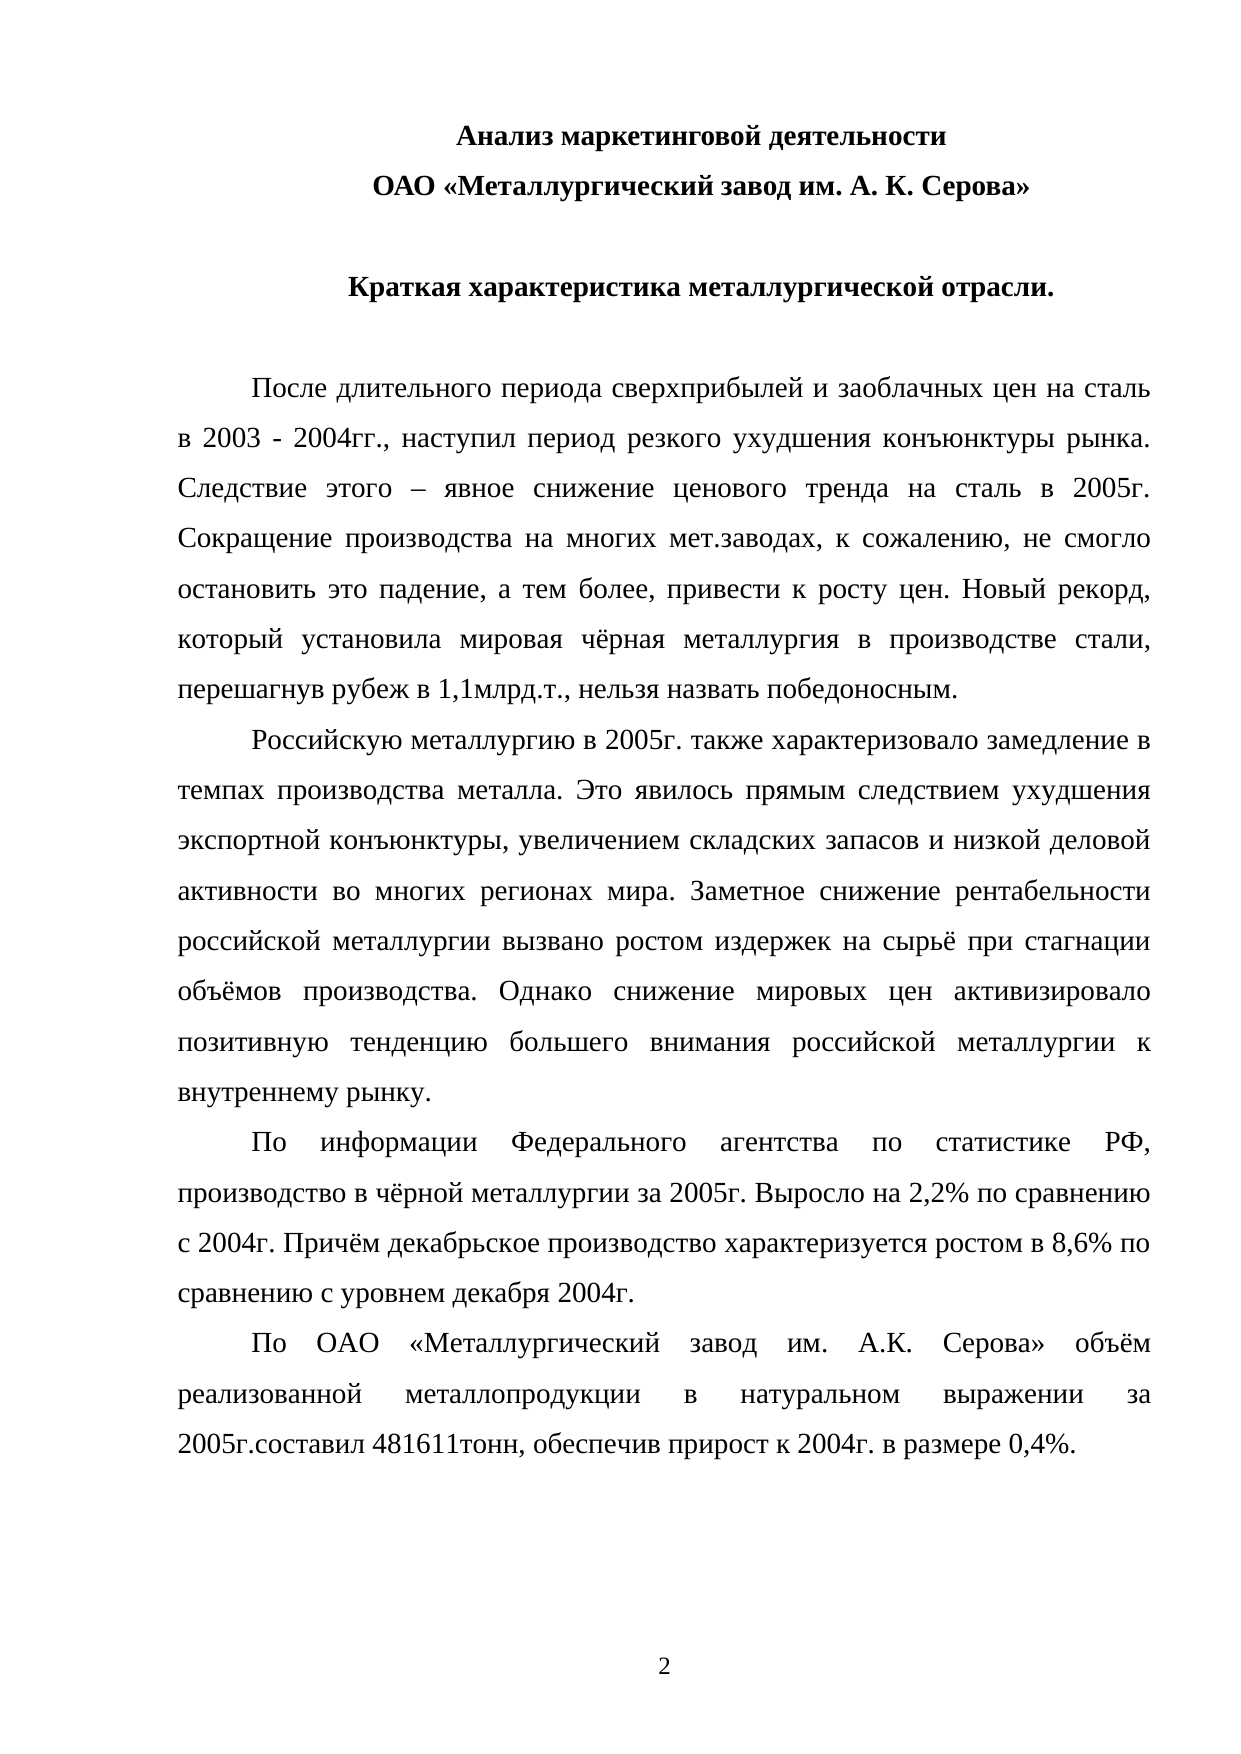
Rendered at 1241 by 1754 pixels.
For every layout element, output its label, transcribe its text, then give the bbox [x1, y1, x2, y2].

text По ОАО «Металлургический завод им. А.К. Серова» объём реализованной металлопродукции в натуральном выражении за 2005г.составил 481611тонн, обеспечив прирост к 2004г. в размере 0,4%. [177, 1326, 1152, 1460]
text Краткая характеристика металлургической отрасли. [177, 269, 1152, 303]
text Российскую металлургию в 2005г. также характеризовало замедление в темпах производства металла. Это явилось прямым следствием ухудшения экспортной конъюнктуры, увеличением складских запасов и низкой деловой активности во многих регионах мира. Заметное снижение рентабельности российской металлургии вызвано ростом издержек на сырьё при стагнации объёмов производства. Однако снижение мировых цен активизировало позитивную тенденцию большего внимания российской металлургии к внутреннему рынку. [177, 722, 1152, 1108]
text После длительного периода сверхприбылей и заоблачных цен на сталь в 2003 - 2004гг., наступил период резкого ухудшения конъюнктуры рынка. Следствие этого – явное снижение ценового тренда на сталь в 2005г. Сокращение производства на многих мет.заводах, к сожалению, не смогло остановить это падение, а тем более, привести к росту цен. Новый рекорд, который установила мировая чёрная металлургия в производстве стали, перешагнув рубеж в 1,1млрд.т., нельзя назвать победоносным. [177, 370, 1152, 705]
subtitle Анализ маркетинговой деятельности [177, 118, 1152, 152]
text По информации Федерального агентства по статистике РФ, производство в чёрной металлургии за 2005г. Выросло на 2,2% по сравнению с 2004г. Причём декабрьское производство характеризуется ростом в 8,6% по сравнению с уровнем декабря 2004г. [177, 1124, 1152, 1309]
subtitle ОАО «Металлургический завод им. А. К. Серова» [177, 168, 1152, 202]
